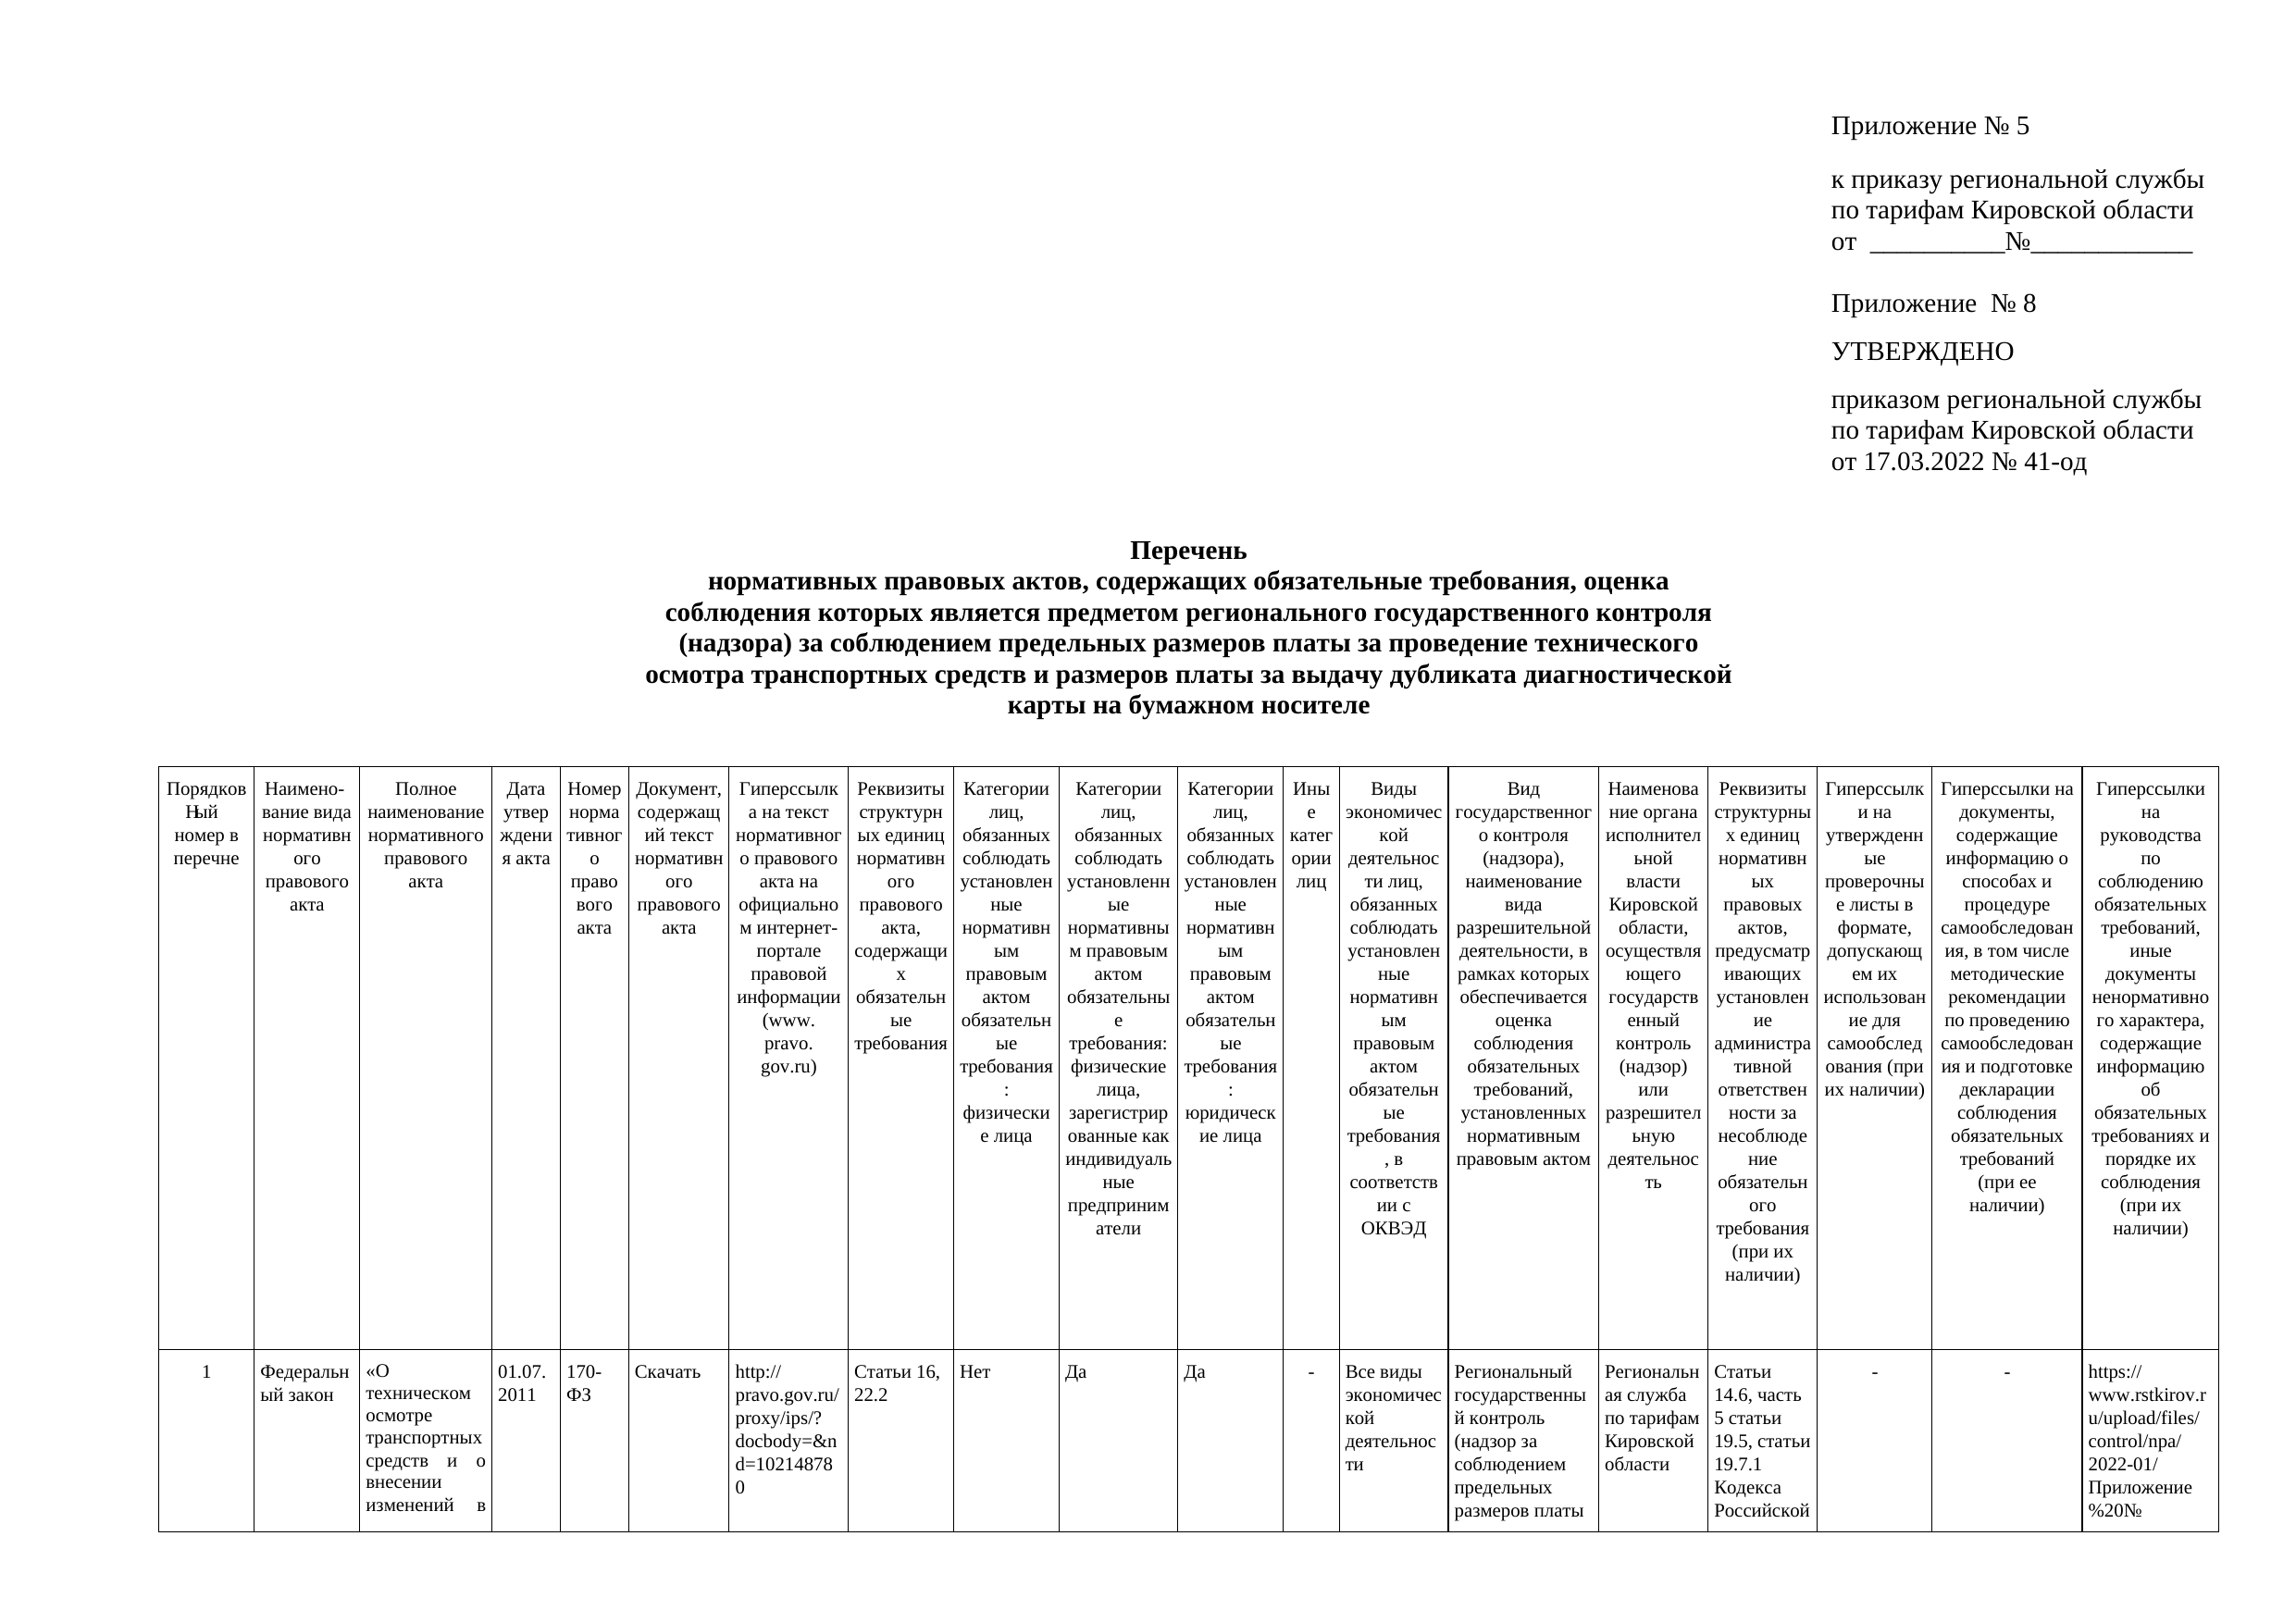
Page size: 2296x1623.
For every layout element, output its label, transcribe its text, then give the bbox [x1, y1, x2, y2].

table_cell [1449, 1350, 1598, 1531]
table_header Реквизиты структурных единиц нормативного правового акта, содержащих обязательные требования [849, 767, 953, 1348]
text нормативных правовых актов, содержащих обязательные требования, оценка [164, 564, 2214, 596]
table_header Иные категории лиц [1284, 767, 1339, 1348]
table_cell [1340, 1350, 1447, 1531]
text к приказу региональной службы по тарифам Кировской области [1831, 163, 2214, 225]
text осмотра транспортных средств и размеров платы за выдачу дубликата диагностической [164, 658, 2214, 688]
table_header Гиперссылка на текст нормативного правового акта на официальном интернет-портале правовой информации (www. pravo. gov.ru) [729, 767, 848, 1348]
table_cell Да [1178, 1350, 1283, 1531]
text от 17.03.2022 № 41-од [1831, 445, 2214, 476]
table_header Полное наименование нормативного правового акта [360, 767, 491, 1348]
text (надзора) за соблюдением предельных размеров платы за проведение технического [164, 626, 2214, 658]
table_cell Статьи 16, 22.2 [849, 1350, 953, 1531]
text соблюдения которых является предметом регионального государственного контроля [164, 596, 2214, 626]
table_cell 1 [159, 1350, 254, 1531]
table_header Наимено- Н вание вида нормативного правового акта [254, 767, 359, 1348]
table_cell - [1932, 1350, 2081, 1531]
table_header Документ, содержащий текст нормативного правового акта [629, 767, 728, 1348]
table_cell Да [1060, 1350, 1177, 1531]
table_cell 01.07.2011 [492, 1350, 560, 1531]
table_cell Скачать [629, 1350, 728, 1531]
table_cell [729, 1350, 848, 1531]
table_header Вид государственного контроля (надзора), наименование вида разрешительной деятельности, в рамках которых обеспечивается оценка соблюдения обязательных требований, установленных нормативным правовым актом [1449, 767, 1598, 1348]
text от __________№____________ [1831, 225, 2214, 255]
table_header Категории лиц, обязанных соблюдать установленные нормативным правовым актом обязательные требования: физические лица [954, 767, 1059, 1348]
text карты на бумажном носителе [164, 688, 2214, 720]
table_header Гиперссылки на документы, содержащие информацию о способах и процедуре самообследования, в том числе методические рекомендации по проведению самообследования и подготовке декларации соблюдения обязательных требований (при ее наличии) [1932, 767, 2081, 1348]
table_cell - [1284, 1350, 1339, 1531]
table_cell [2083, 1350, 2218, 1531]
text Перечень [164, 534, 2214, 564]
table_header Гиперссылки на руководства по соблюдению обязательных требований, иные документы ненормативного характера, содержащие информацию об обязательных требованиях и порядке их соблюдения (при их наличии) [2083, 767, 2218, 1348]
table_header Дата утверждения акта [492, 767, 560, 1348]
table_cell Нет [954, 1350, 1059, 1531]
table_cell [1708, 1350, 1817, 1531]
text приказом региональной службы по тарифам Кировской области [1831, 383, 2214, 445]
text Приложение № 5 [1831, 109, 2214, 141]
table_cell 170-ФЗ [561, 1350, 628, 1531]
table_header Порядковый номер в перечне [159, 767, 254, 1348]
table_header Реквизиты структурных единиц нормативных правовых актов, предусматривающих установление административной ответственности за несоблюдение обязательного требования (при их наличии) [1708, 767, 1817, 1348]
text Приложение № 8 [1831, 287, 2214, 317]
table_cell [1599, 1350, 1707, 1531]
table_header Номер нормативного правового акта [561, 767, 628, 1348]
table_cell - [1818, 1350, 1931, 1531]
table_header Категории лиц, обязанных соблюдать установленные нормативным правовым актом обязательные требования: юридические лица [1178, 767, 1283, 1348]
table_header Виды экономической деятельности лиц, обязанных соблюдать установленные нормативным правовым актом обязательные требования, в соответствии с ОКВЭД [1340, 767, 1447, 1348]
table_header Гиперссылки на утвержденные проверочные листы в формате, допускающем их использование для самообследования (при их наличии) [1818, 767, 1931, 1348]
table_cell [360, 1350, 491, 1531]
table_header Наименование органа исполнительной власти Кировской области, осуществляющего государственный контроль (надзор) или разрешительную деятельность [1599, 767, 1707, 1348]
text УТВЕРЖДЕНО [1831, 335, 2214, 365]
table_cell Федеральный закон [254, 1350, 359, 1531]
table_header Категории лиц, обязанных соблюдать установленные нормативным правовым актом обязательные требования: физические лица, зарегистрированные как индивидуальные предприниматели [1060, 767, 1177, 1348]
